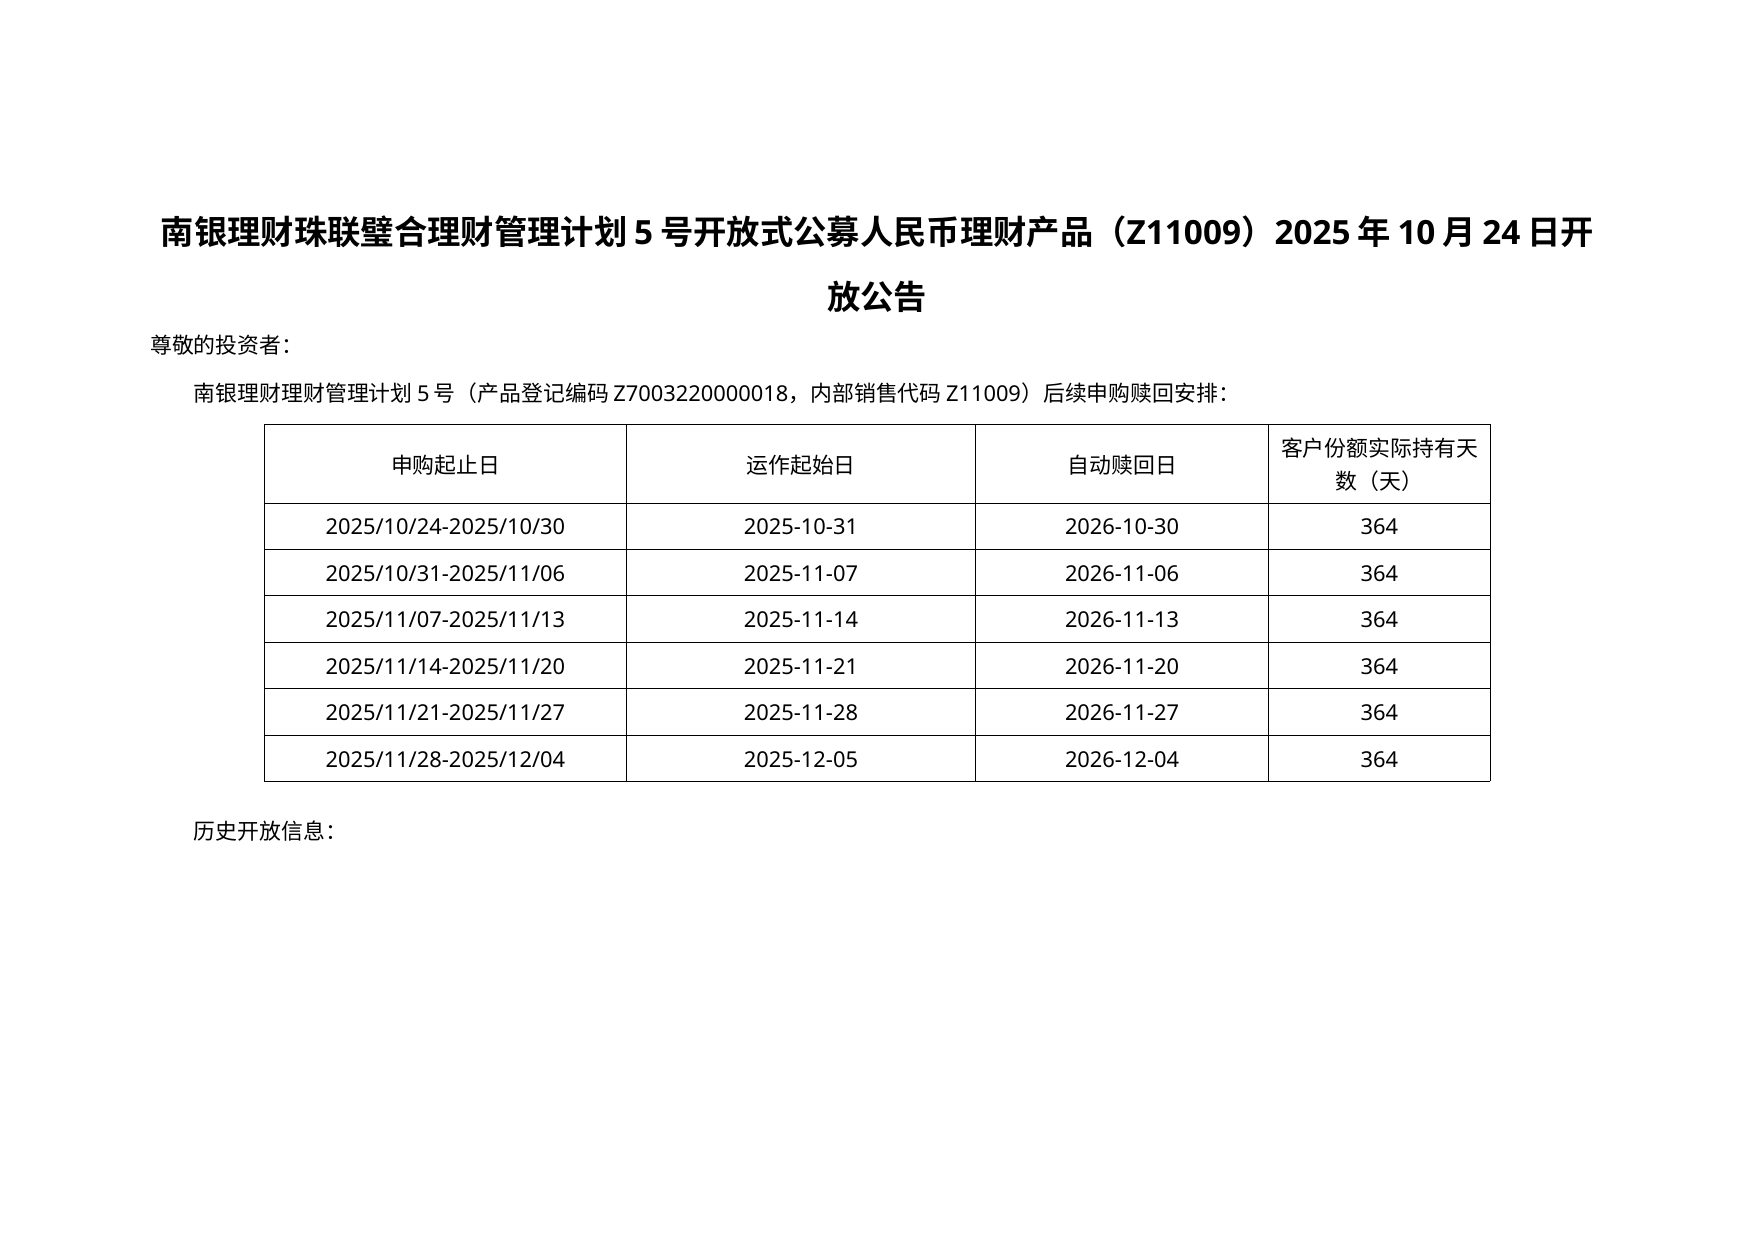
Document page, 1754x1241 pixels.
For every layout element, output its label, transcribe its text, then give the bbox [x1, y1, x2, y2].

table_cell 364 [1269, 504, 1490, 549]
text 南银理财珠联璧合理财管理计划5号开放式公募人民币理财产品（Z11009）2025年10月24日开放公告 [150, 198, 1604, 328]
table_cell 2025-11-07 [627, 550, 975, 595]
table_cell 2026-11-27 [976, 689, 1268, 735]
table_cell 364 [1269, 689, 1490, 735]
table_cell 2025-11-28 [627, 689, 975, 735]
table_cell 2026-11-13 [976, 596, 1268, 642]
table_cell 2026-11-06 [976, 550, 1268, 595]
text 历史开放信息： [150, 814, 1604, 846]
table_cell 364 [1269, 736, 1490, 781]
table_cell 2025/11/14-2025/11/20 [265, 643, 626, 688]
text 南银理财理财管理计划5号（产品登记编码Z7003220000018，内部销售代码Z11009）后续申购赎回安排： [150, 376, 1604, 408]
table_cell 2025/11/28-2025/12/04 [265, 736, 626, 781]
table_cell 2025-11-14 [627, 596, 975, 642]
text 尊敬的投资者： [150, 328, 1604, 360]
table_cell 2026-11-20 [976, 643, 1268, 688]
table_cell 2026-10-30 [976, 504, 1268, 549]
table_cell 2025/10/24-2025/10/30 [265, 504, 626, 549]
table_header 运作起始日 [627, 425, 975, 502]
table_cell 2025-10-31 [627, 504, 975, 549]
table_cell 2025/11/07-2025/11/13 [265, 596, 626, 642]
table_header 客户份额实际持有天数（天） [1269, 425, 1490, 502]
table_cell 2025-11-21 [627, 643, 975, 688]
table_cell 364 [1269, 550, 1490, 595]
table_header 自动赎回日 [976, 425, 1268, 502]
table_cell 2025/10/31-2025/11/06 [265, 550, 626, 595]
table_cell 364 [1269, 643, 1490, 688]
table_header 申购起止日 [265, 425, 626, 502]
table_cell 2025/11/21-2025/11/27 [265, 689, 626, 735]
table_cell 2025-12-05 [627, 736, 975, 781]
table_cell 2026-12-04 [976, 736, 1268, 781]
table_cell 364 [1269, 596, 1490, 642]
